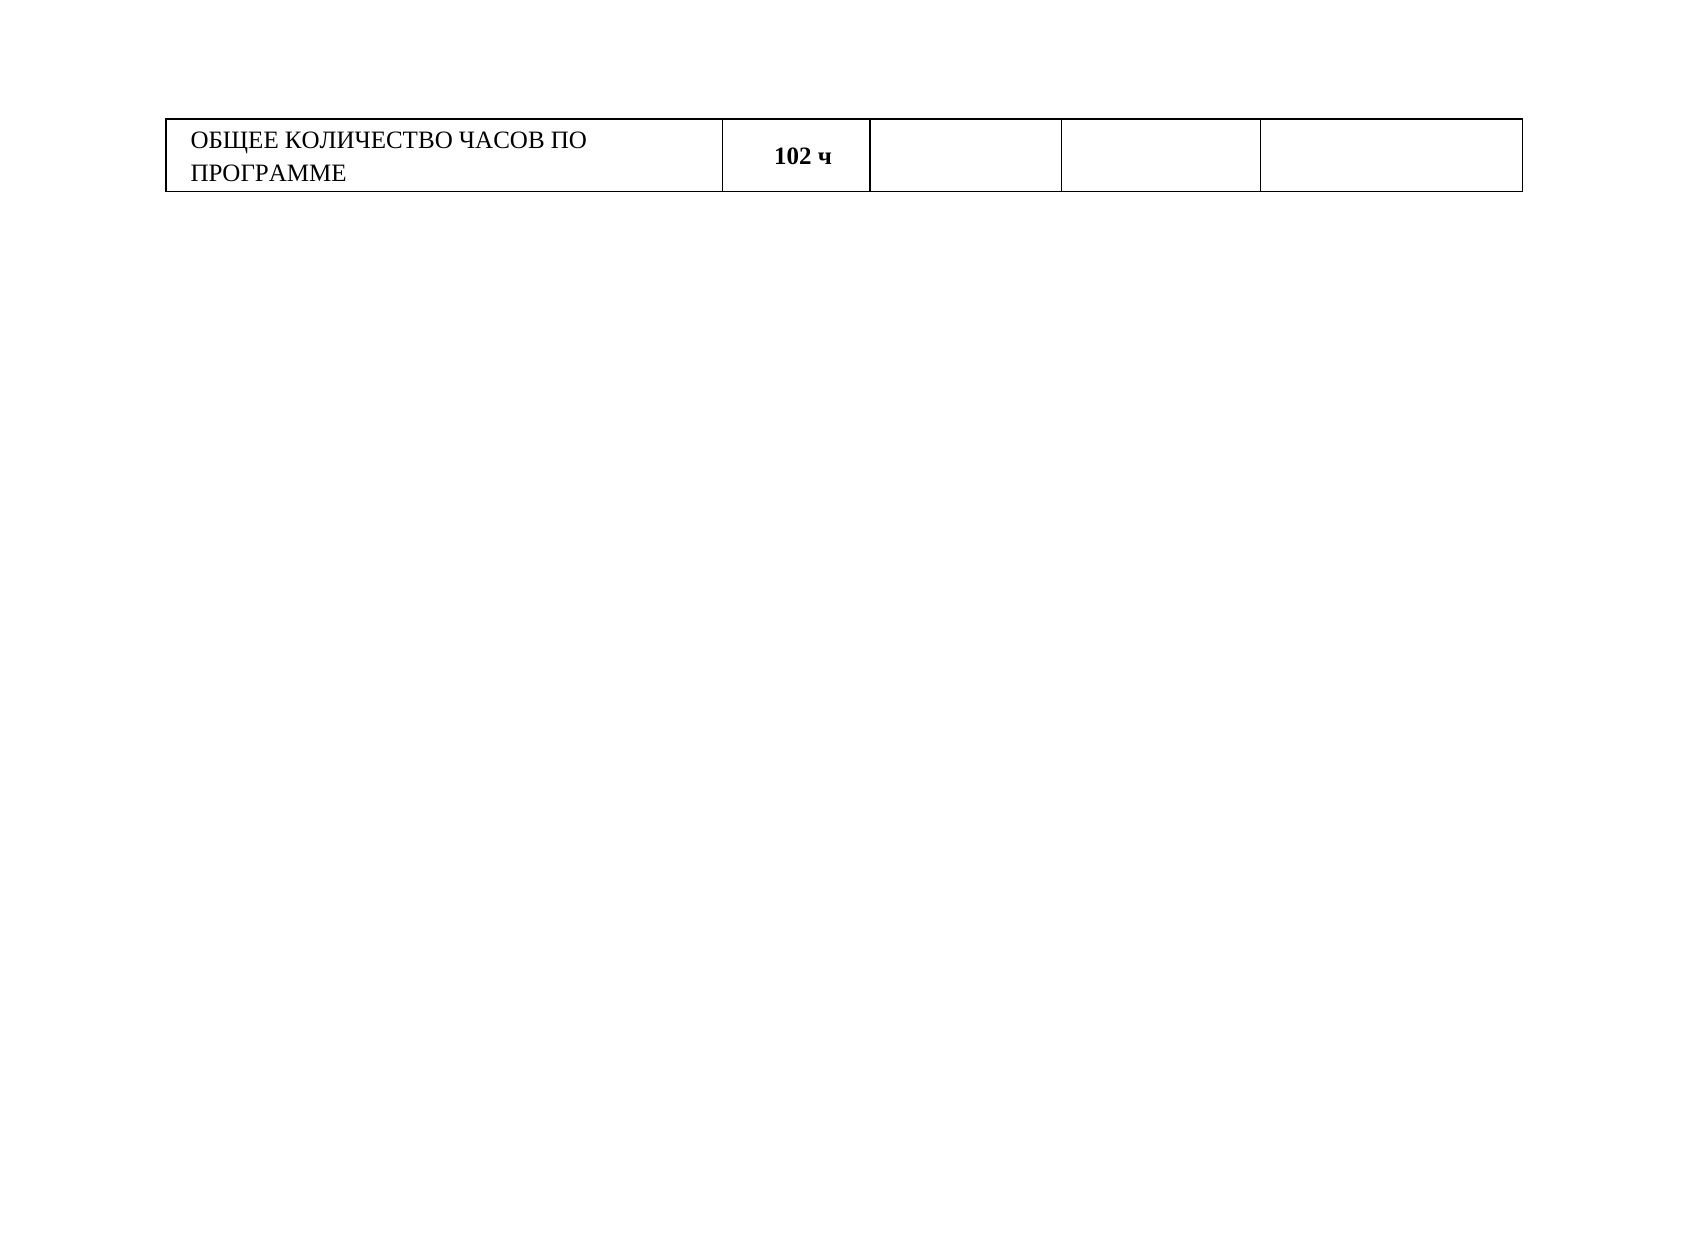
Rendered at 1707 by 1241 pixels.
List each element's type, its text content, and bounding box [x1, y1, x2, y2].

table_cell [1062, 120, 1260, 191]
table_cell ОБЩЕЕ КОЛИЧЕСТВО ЧАСОВ ПО ПРОГРАММЕ [167, 120, 722, 191]
table_cell [1261, 120, 1522, 191]
table_cell [871, 120, 1061, 191]
table_cell 102 ч [723, 120, 869, 191]
